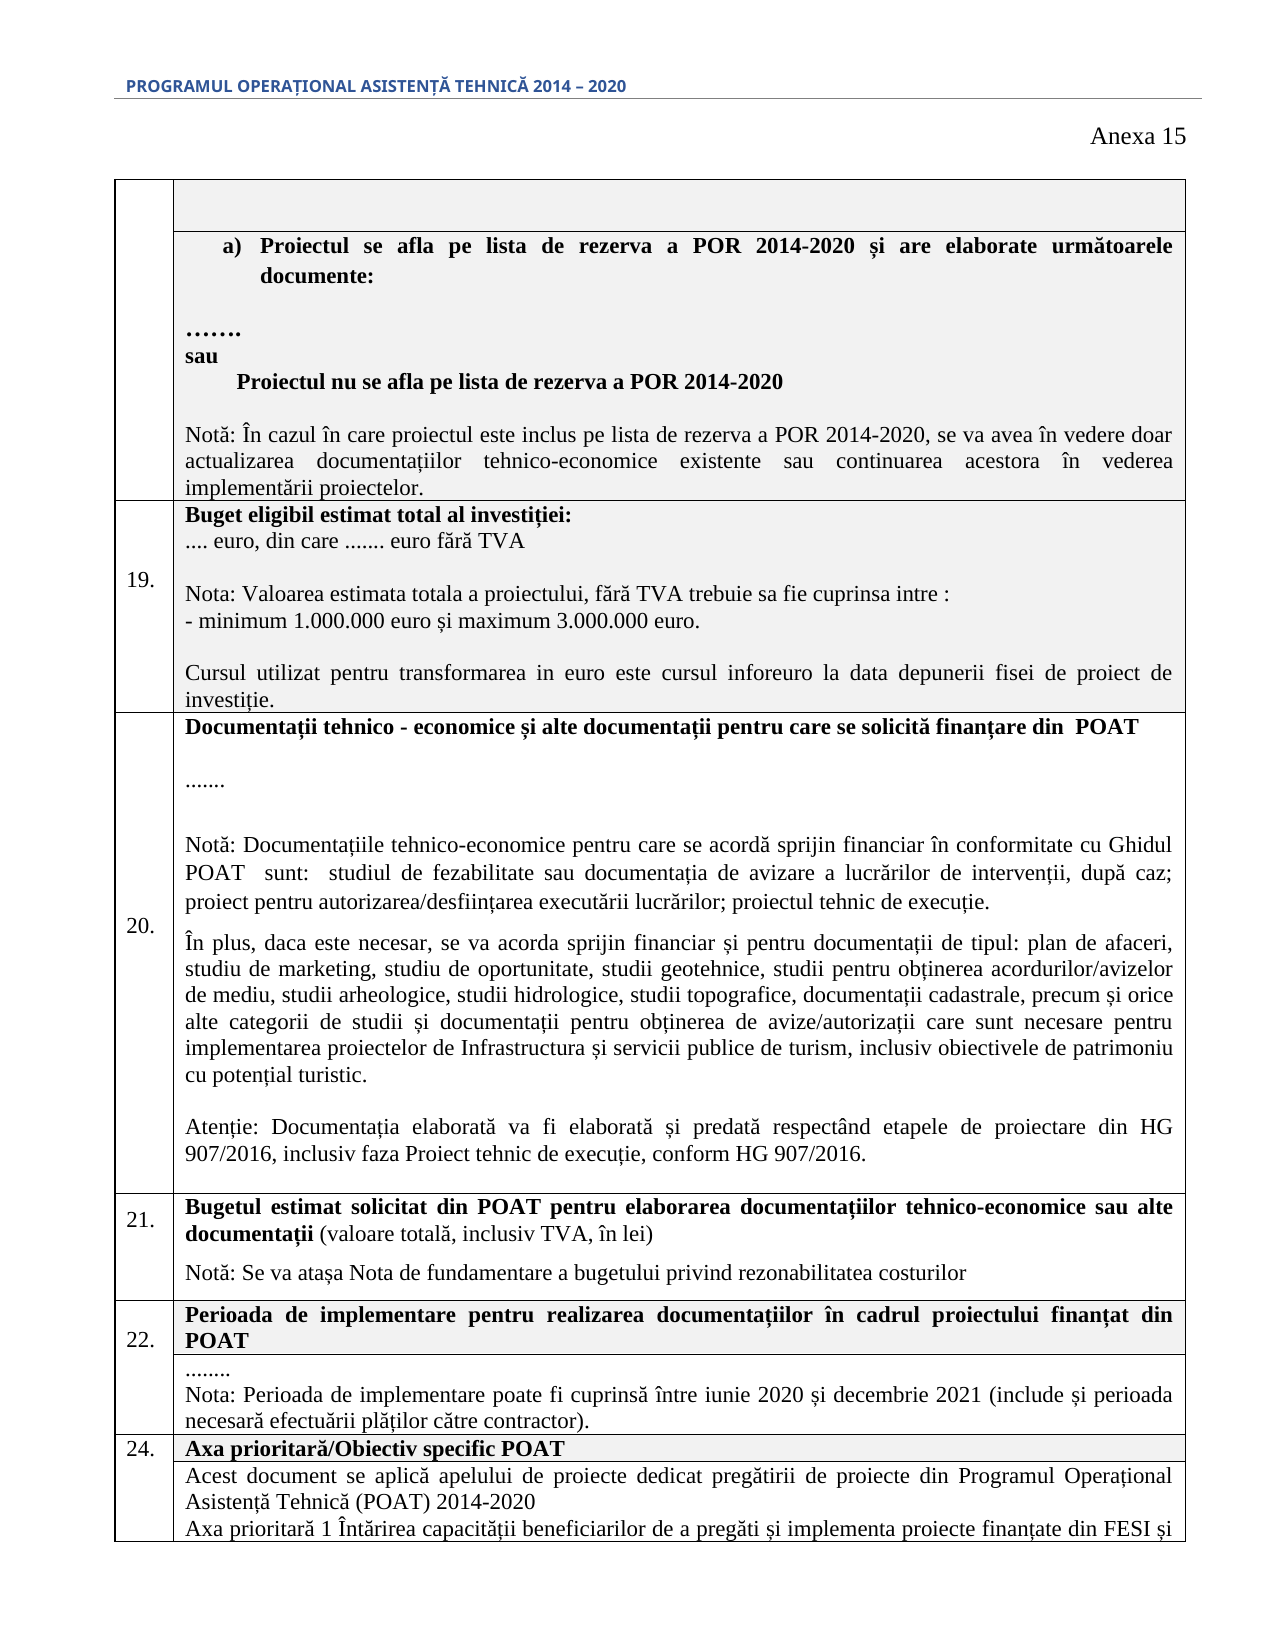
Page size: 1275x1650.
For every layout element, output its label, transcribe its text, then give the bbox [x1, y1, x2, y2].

table_cell ........ Nota: Perioada de implementare poate fi cuprinsă între iunie 2020 și decembrie 2021 (include și perioada necesară efectuării plăților către contractor). [174, 1355, 1185, 1434]
table_cell [116, 1194, 173, 1300]
table_cell Perioada de implementare pentru realizarea documentațiilor în cadrul proiectului finanțat din POAT [174, 1301, 1185, 1353]
table_cell [116, 713, 173, 1192]
table_cell Axa prioritară/Obiectiv specific POAT [174, 1435, 1185, 1461]
table_cell Documentații tehnico - economice și alte documentații pentru care se solicită finanțare din POAT ....... Notă: Documentațiile tehnico-economice pentru care se acordă sprijin financiar în conformitate cu Ghidul POAT sunt: studiul de fezabilitate sau documentația de avizare a lucrărilor de intervenții, după caz; proiect pentru autorizarea/desființarea executării lucrărilor; proiectul tehnic de execuție. În plus, daca este necesar, se va acorda sprijin financiar și pentru documentații de tipul: plan de afaceri, studiu de marketing, studiu de oportunitate, studii geotehnice, studii pentru obținerea acordurilor/avizelor de mediu, studii arheologice, studii hidrologice, studii topografice, documentații cadastrale, precum și orice alte categorii de studii și documentații pentru obținerea de avize/autorizații care sunt necesare pentru implementarea proiectelor de Infrastructura și servicii publice de turism, inclusiv obiectivele de patrimoniu cu potențial turistic. Atenție: Documentația elaborată va fi elaborată și predată respectând etapele de proiectare din HG 907/2016, inclusiv faza Proiect tehnic de execuție, conform HG 907/2016. [174, 713, 1185, 1192]
table_cell Buget eligibil estimat total al investiției: .... euro, din care ....... euro fără TVA Nota: Valoarea estimata totala a proiectului, fără TVA trebuie sa fie cuprinsa intre : - minimum 1.000.000 euro și maximum 3.000.000 euro. Cursul utilizat pentru transformarea in euro este cursul inforeuro la data depunerii fisei de proiect de investiție. [174, 501, 1185, 712]
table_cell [174, 180, 1185, 231]
table_cell [116, 1435, 173, 1541]
table_cell Bugetul estimat solicitat din POAT pentru elaborarea documentațiilor tehnico-economice sau alte documentații (valoare totală, inclusiv TVA, în lei) Notă: Se va atașa Nota de fundamentare a bugetului privind rezonabilitatea costurilor [174, 1194, 1185, 1300]
table_cell [116, 501, 173, 712]
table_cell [174, 1462, 1185, 1541]
table_cell Proiectul se afla pe lista de rezerva a POR 2014-2020 și are elaborate următoarele documente: ……. sau Proiectul nu se afla pe lista de rezerva a POR 2014-2020 Notă: În cazul în care proiectul este inclus pe lista de rezerva a POR 2014-2020, se va avea în vedere doar actualizarea documentațiilor tehnico-economice existente sau continuarea acestora în vederea implementării proiectelor. [174, 232, 1185, 500]
table_cell [116, 1301, 173, 1434]
